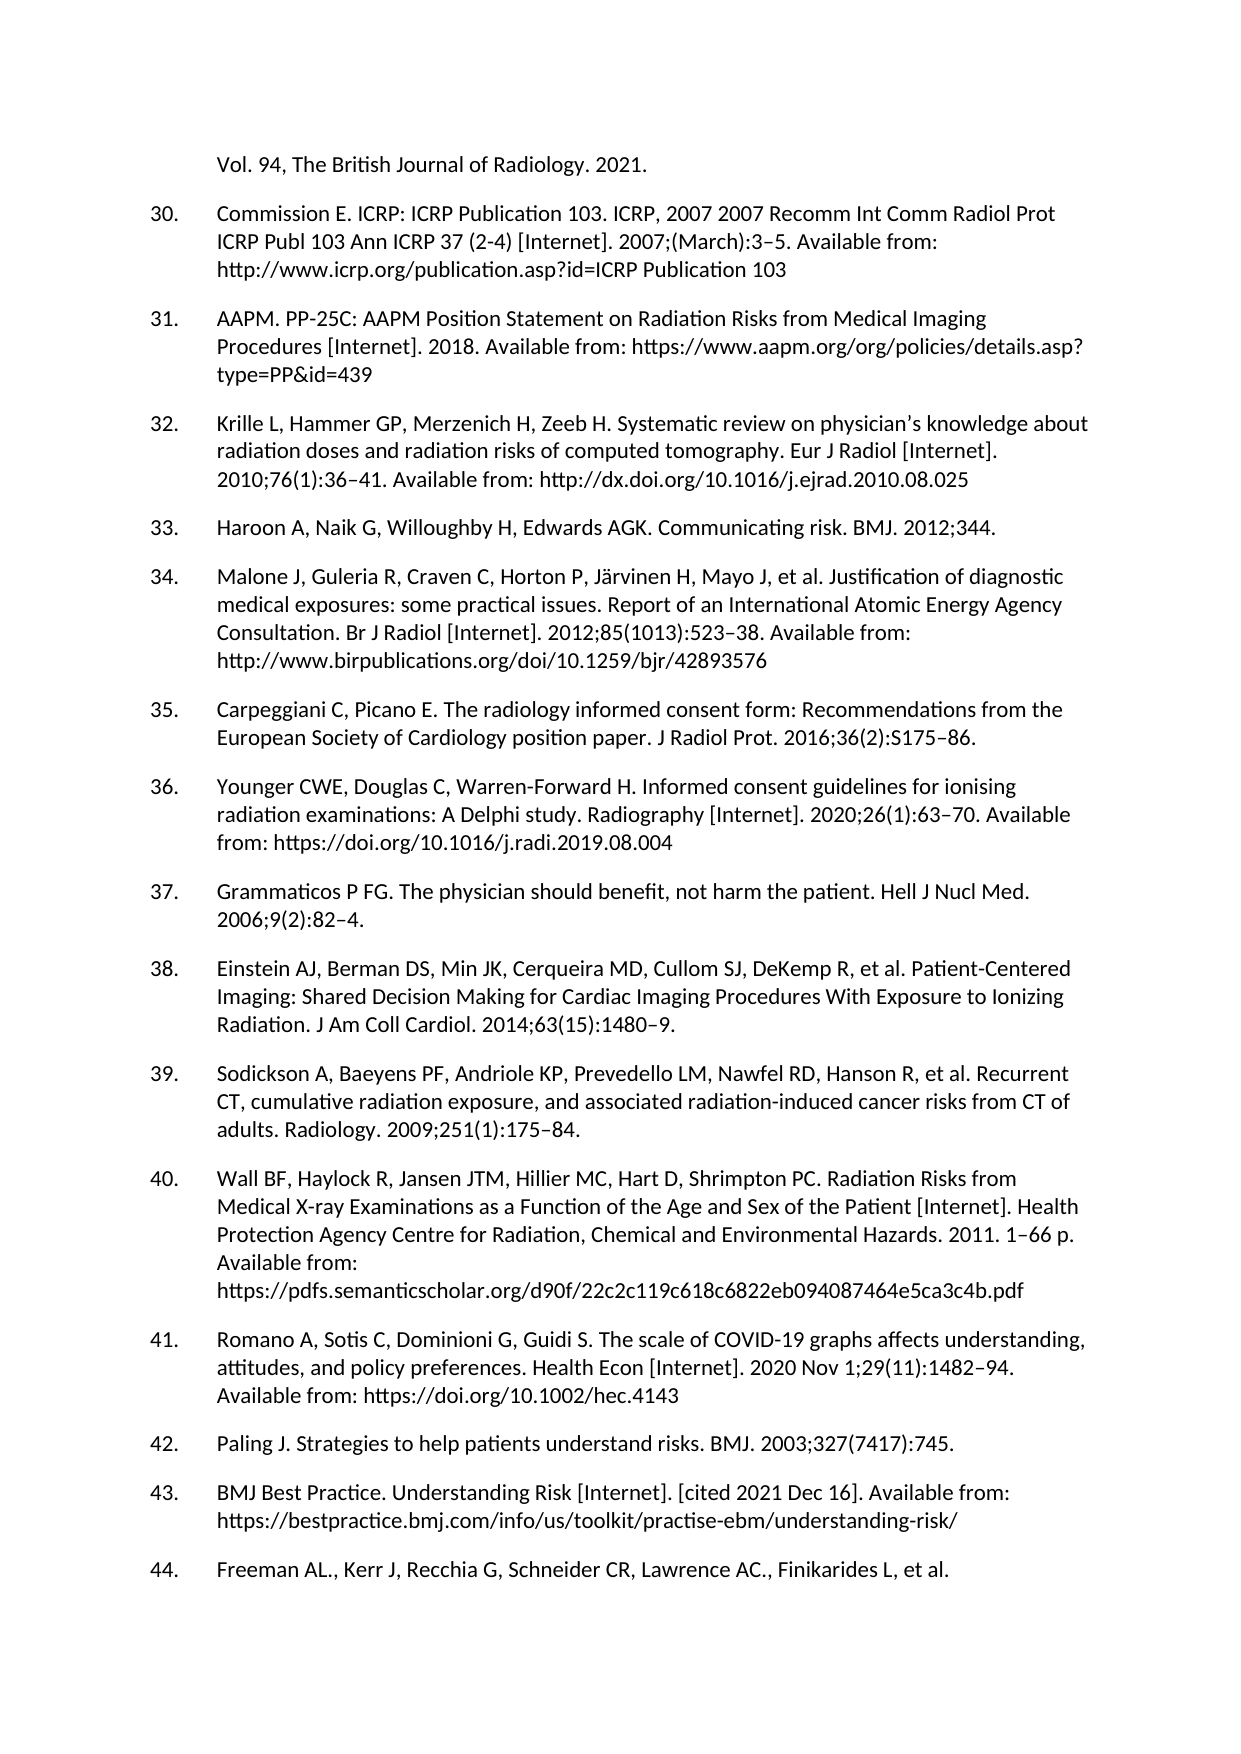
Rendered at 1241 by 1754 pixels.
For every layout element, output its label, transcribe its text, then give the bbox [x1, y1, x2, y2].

text 43. BMJ Best Practice. Understanding Risk [Internet]. [cited 2021 Dec 16]. Available from: https://bestpractice.bmj.com/info/us/toolkit/practise-ebm/understanding-risk/ [150, 1478, 1090, 1534]
text 41. Romano A, Sotis C, Dominioni G, Guidi S. The scale of COVID-19 graphs affects understanding, attitudes, and policy preferences. Health Econ [Internet]. 2020 Nov 1;29(11):1482–94. Available from: https://doi.org/10.1002/hec.4143 [150, 1325, 1090, 1409]
text 33. Haroon A, Naik G, Willoughby H, Edwards AGK. Communicating risk. BMJ. 2012;344. [150, 513, 1090, 542]
text 32. Krille L, Hammer GP, Merzenich H, Zeeb H. Systematic review on physician’s knowledge about radiation doses and radiation risks of computed tomography. Eur J Radiol [Internet]. 2010;76(1):36–41. Available from: http://dx.doi.org/10.1016/j.ejrad.2010.08.025 [150, 409, 1090, 493]
text 37. Grammaticos P FG. The physician should benefit, not harm the patient. Hell J Nucl Med. 2006;9(2):82–4. [150, 877, 1090, 933]
text 31. AAPM. PP-25C: AAPM Position Statement on Radiation Risks from Medical Imaging Procedures [Internet]. 2018. Available from: https://www.aapm.org/org/policies/details.asp?type=PP&id=439 [150, 304, 1090, 388]
text 42. Paling J. Strategies to help patients understand risks. BMJ. 2003;327(7417):745. [150, 1429, 1090, 1458]
text 34. Malone J, Guleria R, Craven C, Horton P, Järvinen H, Mayo J, et al. Justification of diagnostic medical exposures: some practical issues. Report of an International Atomic Energy Agency Consultation. Br J Radiol [Internet]. 2012;85(1013):523–38. Available from: http://www.birpublications.org/doi/10.1259/bjr/42893576 [150, 562, 1090, 674]
text 40. Wall BF, Haylock R, Jansen JTM, Hillier MC, Hart D, Shrimpton PC. Radiation Risks from Medical X-ray Examinations as a Function of the Age and Sex of the Patient [Internet]. Health Protection Agency Centre for Radiation, Chemical and Environmental Hazards. 2011. 1–66 p. Available from: https://pdfs.semanticscholar.org/d90f/22c2c119c618c6822eb094087464e5ca3c4b.pdf [150, 1164, 1090, 1304]
text 35. Carpeggiani C, Picano E. The radiology informed consent form: Recommendations from the European Society of Cardiology position paper. J Radiol Prot. 2016;36(2):S175–86. [150, 695, 1090, 751]
text 38. Einstein AJ, Berman DS, Min JK, Cerqueira MD, Cullom SJ, DeKemp R, et al. Patient-Centered Imaging: Shared Decision Making for Cardiac Imaging Procedures With Exposure to Ionizing Radiation. J Am Coll Cardiol. 2014;63(15):1480–9. [150, 954, 1090, 1038]
text 39. Sodickson A, Baeyens PF, Andriole KP, Prevedello LM, Nawfel RD, Hanson R, et al. Recurrent CT, cumulative radiation exposure, and associated radiation-induced cancer risks from CT of adults. Radiology. 2009;251(1):175–84. [150, 1059, 1090, 1143]
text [150, 150, 1090, 178]
text 30. Commission E. ICRP: ICRP Publication 103. ICRP, 2007 2007 Recomm Int Comm Radiol Prot ICRP Publ 103 Ann ICRP 37 (2-4) [Internet]. 2007;(March):3–5. Available from: http://www.icrp.org/publication.asp?id=ICRP Publication 103 [150, 199, 1090, 283]
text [150, 1555, 1090, 1583]
text 36. Younger CWE, Douglas C, Warren-Forward H. Informed consent guidelines for ionising radiation examinations: A Delphi study. Radiography [Internet]. 2020;26(1):63–70. Available from: https://doi.org/10.1016/j.radi.2019.08.004 [150, 772, 1090, 856]
